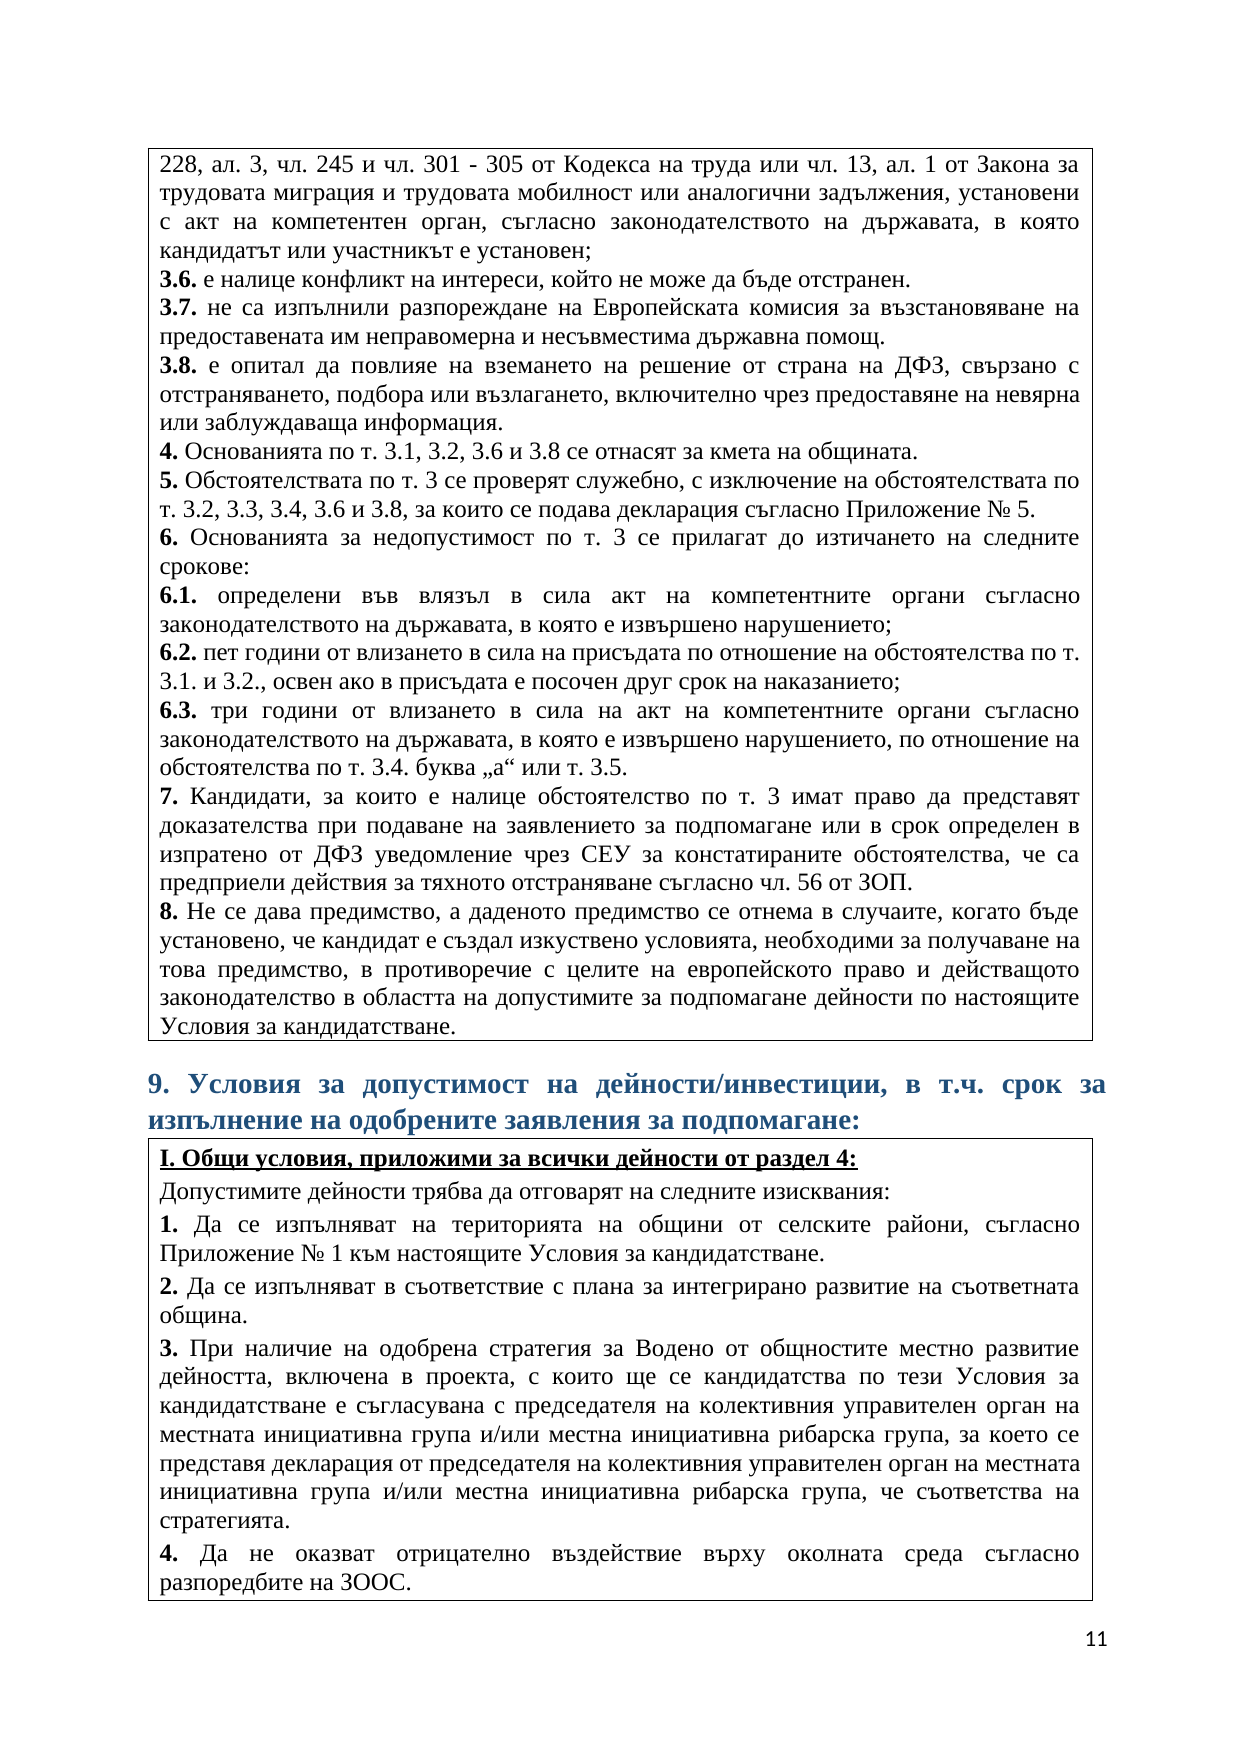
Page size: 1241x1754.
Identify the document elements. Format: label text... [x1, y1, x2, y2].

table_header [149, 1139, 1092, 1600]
subtitle 9. Условия за допустимост на дейности/инвестиции, в т.ч. срок за изпълнение на одобрените заявления за подпомагане: [148, 1066, 1107, 1136]
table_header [149, 149, 1092, 1040]
